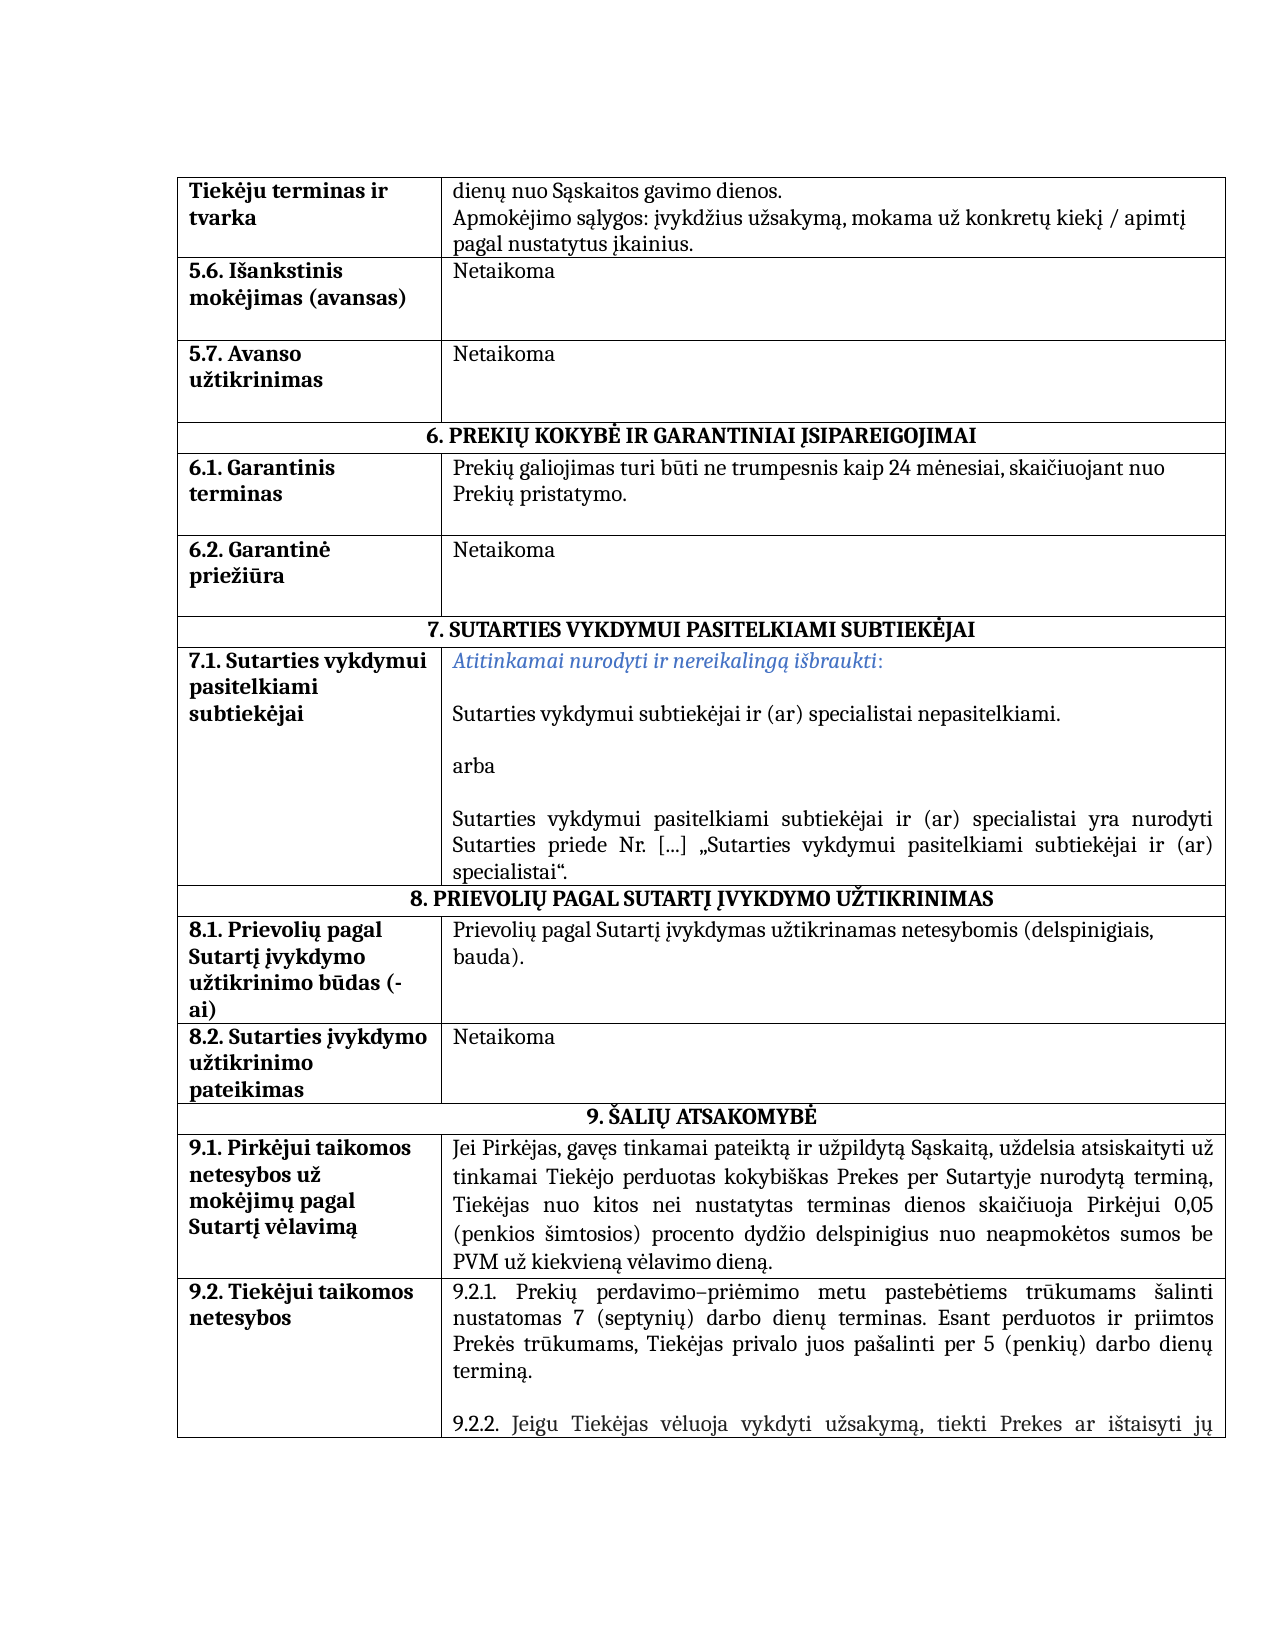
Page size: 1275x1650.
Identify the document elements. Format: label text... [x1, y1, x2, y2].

table_cell Prekių galiojimas turi būti ne trumpesnis kaip 24 mėnesiai, skaičiuojant nuo Prekių pristatymo. [442, 454, 1225, 535]
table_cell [442, 178, 1225, 257]
table_cell Netaikoma [442, 341, 1225, 422]
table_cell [178, 178, 441, 257]
table_cell Netaikoma [442, 1024, 1225, 1103]
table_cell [442, 1279, 1225, 1437]
table_cell Netaikoma [442, 258, 1225, 339]
table_cell Netaikoma [442, 536, 1225, 616]
table_cell 6.1. Garantinis terminas [178, 454, 441, 535]
table_cell 8.2. Sutarties įvykdymo užtikrinimo pateikimas [178, 1024, 441, 1103]
table_cell Atitinkamai nurodyti ir nereikalingą išbraukti: Sutarties vykdymui subtiekėjai ir (ar) specialistai nepasitelkiami. arba Sutarties vykdymui pasitelkiami subtiekėjai ir (ar) specialistai yra nurodyti Sutarties priede Nr. [...] „Sutarties vykdymui pasitelkiami subtiekėjai ir (ar) specialistai“. [442, 648, 1225, 885]
table_cell 7. SUTARTIES VYKDYMUI PASITELKIAMI SUBTIEKĖJAI [178, 617, 1225, 647]
table_cell 8.1. Prievolių pagal Sutartį įvykdymo užtikrinimo būdas (-ai) [178, 917, 441, 1023]
table_cell Jei Pirkėjas, gavęs tinkamai pateiktą ir užpildytą Sąskaitą, uždelsia atsiskaityti už tinkamai Tiekėjo perduotas kokybiškas Prekes per Sutartyje nurodytą terminą, Tiekėjas nuo kitos nei nustatytas terminas dienos skaičiuoja Pirkėjui 0,05 (penkios šimtosios) procento dydžio delspinigius nuo neapmokėtos sumos be PVM už kiekvieną vėlavimo dieną. [442, 1135, 1225, 1277]
table_cell 9.1. Pirkėjui taikomos netesybos už mokėjimų pagal Sutartį vėlavimą [178, 1135, 441, 1277]
table_cell 5.7. Avanso užtikrinimas [178, 341, 441, 422]
table_cell 6.2. Garantinė priežiūra [178, 536, 441, 616]
table_cell 8. PRIEVOLIŲ PAGAL SUTARTĮ ĮVYKDYMO UŽTIKRINIMAS [178, 886, 1225, 916]
table_cell 7.1. Sutarties vykdymui pasitelkiami subtiekėjai [178, 648, 441, 885]
table_cell 9. ŠALIŲ ATSAKOMYBĖ [178, 1104, 1225, 1134]
table_cell Prievolių pagal Sutartį įvykdymas užtikrinamas netesybomis (delspinigiais, bauda). [442, 917, 1225, 1023]
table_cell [178, 1279, 441, 1437]
table_cell 6. PREKIŲ KOKYBĖ IR GARANTINIAI ĮSIPAREIGOJIMAI [178, 423, 1225, 453]
table_cell 5.6. Išankstinis mokėjimas (avansas) [178, 258, 441, 339]
